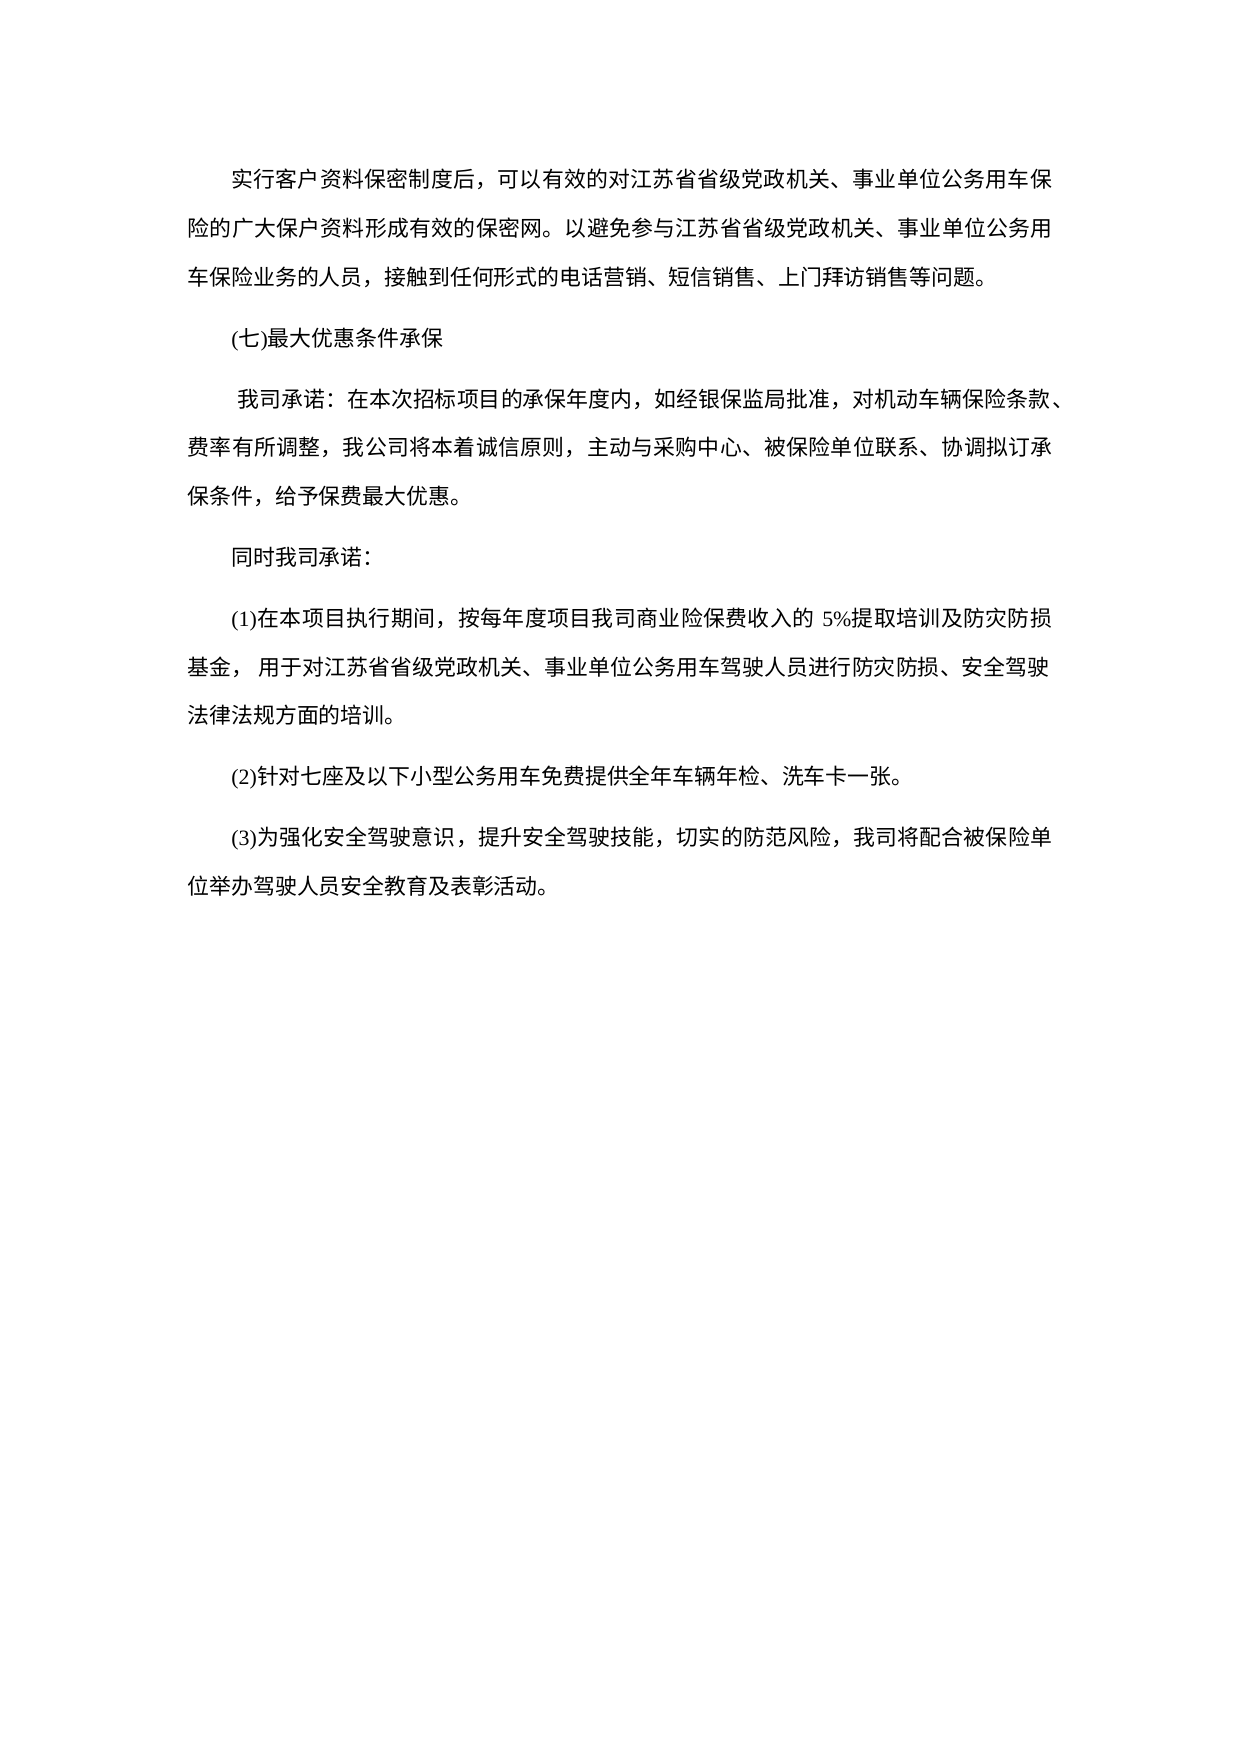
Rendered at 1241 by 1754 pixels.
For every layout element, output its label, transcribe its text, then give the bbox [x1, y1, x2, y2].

text (七)最大优惠条件承保 [187, 320, 1053, 353]
text 实行客户资料保密制度后，可以有效的对江苏省省级党政机关、事业单位公务用车保险的广大保户资料形成有效的保密网。以避免参与江苏省省级党政机关、事业单位公务用车保险业务的人员，接触到任何形式的电话营销、短信销售、上门拜访销售等问题。 [187, 162, 1053, 292]
text 同时我司承诺： [187, 539, 1053, 572]
text (1)在本项目执行期间，按每年度项目我司商业险保费收入的 5%提取培训及防灾防损基金， 用于对江苏省省级党政机关、事业单位公务用车驾驶人员进行防灾防损、安全驾驶、法律法规方面的培训。 [187, 600, 1053, 730]
text (2)针对七座及以下小型公务用车免费提供全年车辆年检、洗车卡一张。 [187, 759, 1053, 791]
text (3)为强化安全驾驶意识，提升安全驾驶技能，切实的防范风险，我司将配合被保险单位举办驾驶人员安全教育及表彰活动。 [187, 819, 1053, 901]
text 我司承诺：在本次招标项目的承保年度内，如经银保监局批准，对机动车辆保险条款、费率有所调整，我公司将本着诚信原则，主动与采购中心、被保险单位联系、协调拟订承保条件，给予保费最大优惠。 [187, 381, 1053, 511]
